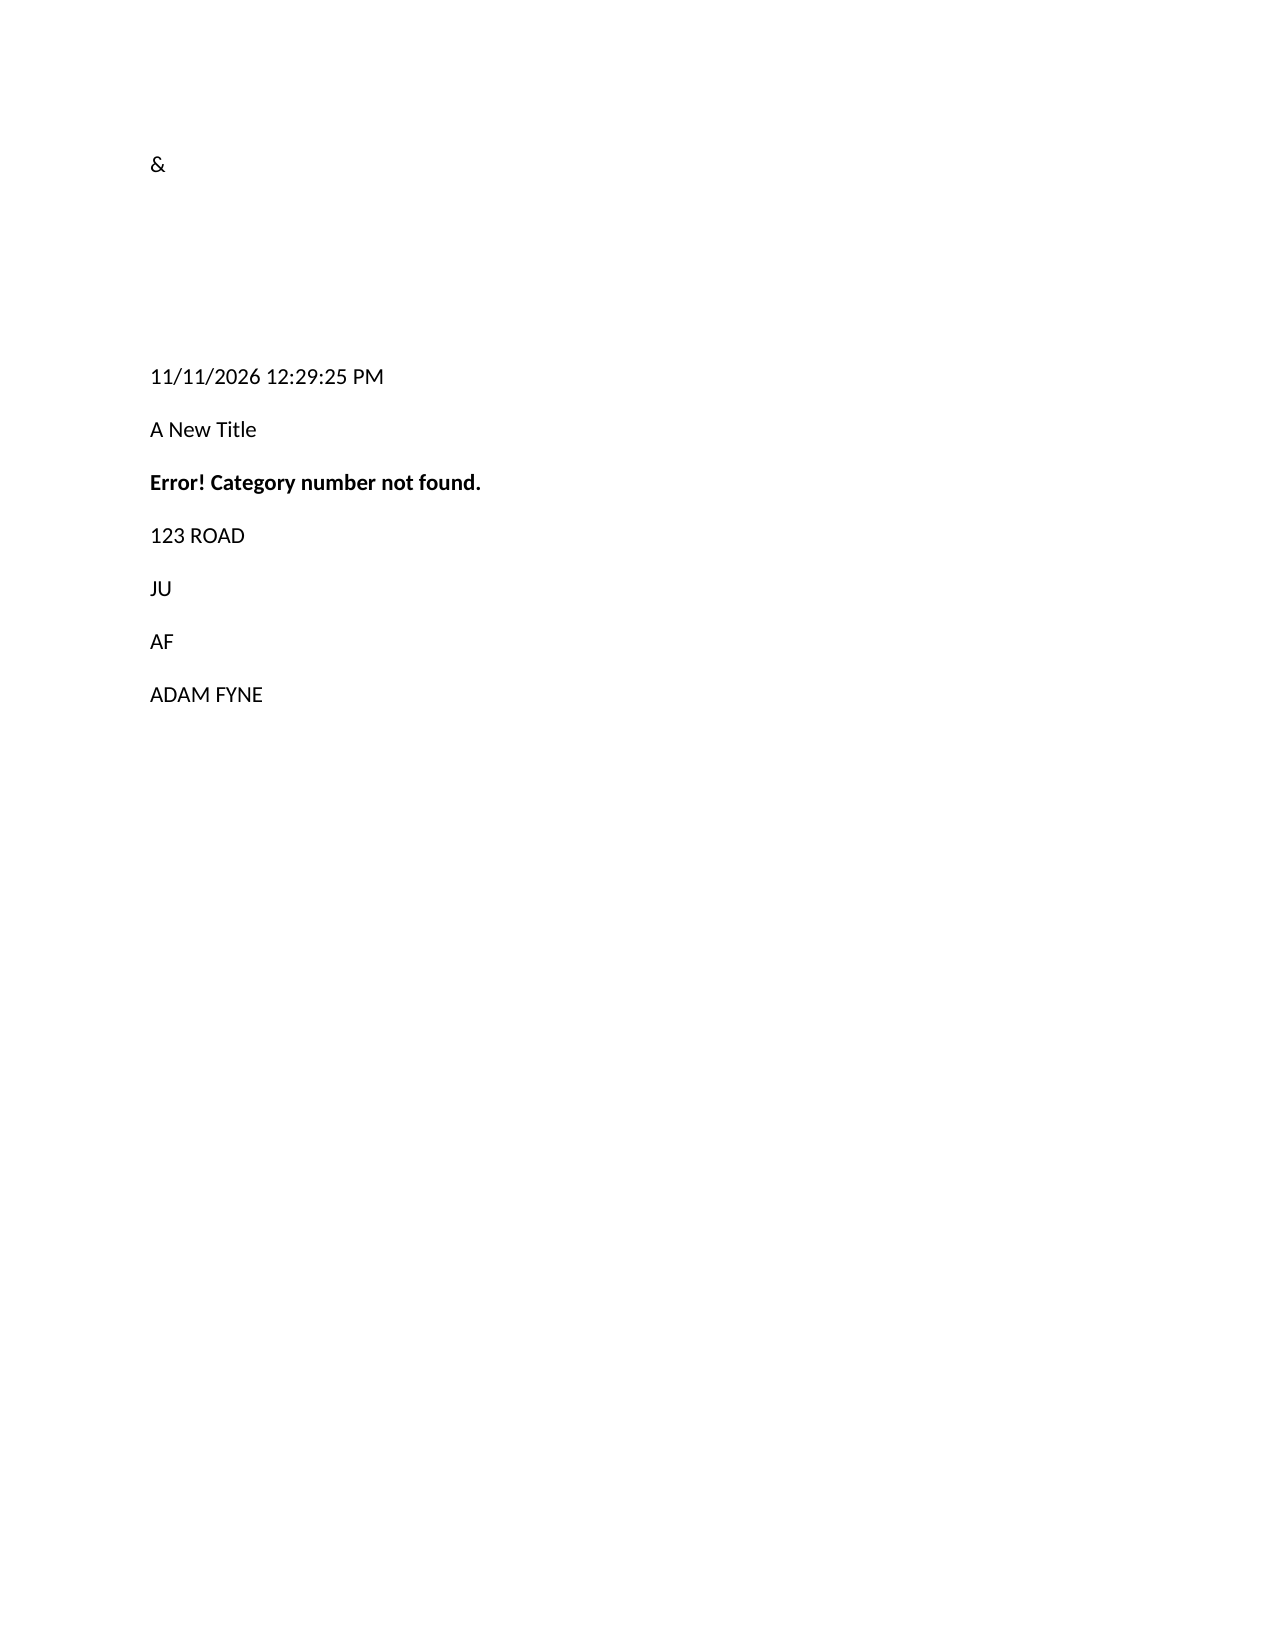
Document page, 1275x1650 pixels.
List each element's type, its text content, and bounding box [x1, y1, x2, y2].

text JU [150, 574, 1125, 602]
text 13/01/2025 10:05:07 AM [150, 362, 1125, 390]
text AF [150, 627, 1125, 655]
text Error! Category number not found. [150, 468, 1125, 496]
text ADAM FYNE [150, 680, 1125, 708]
text A New Title [150, 415, 1125, 443]
text 123 ROAD [150, 521, 1125, 549]
